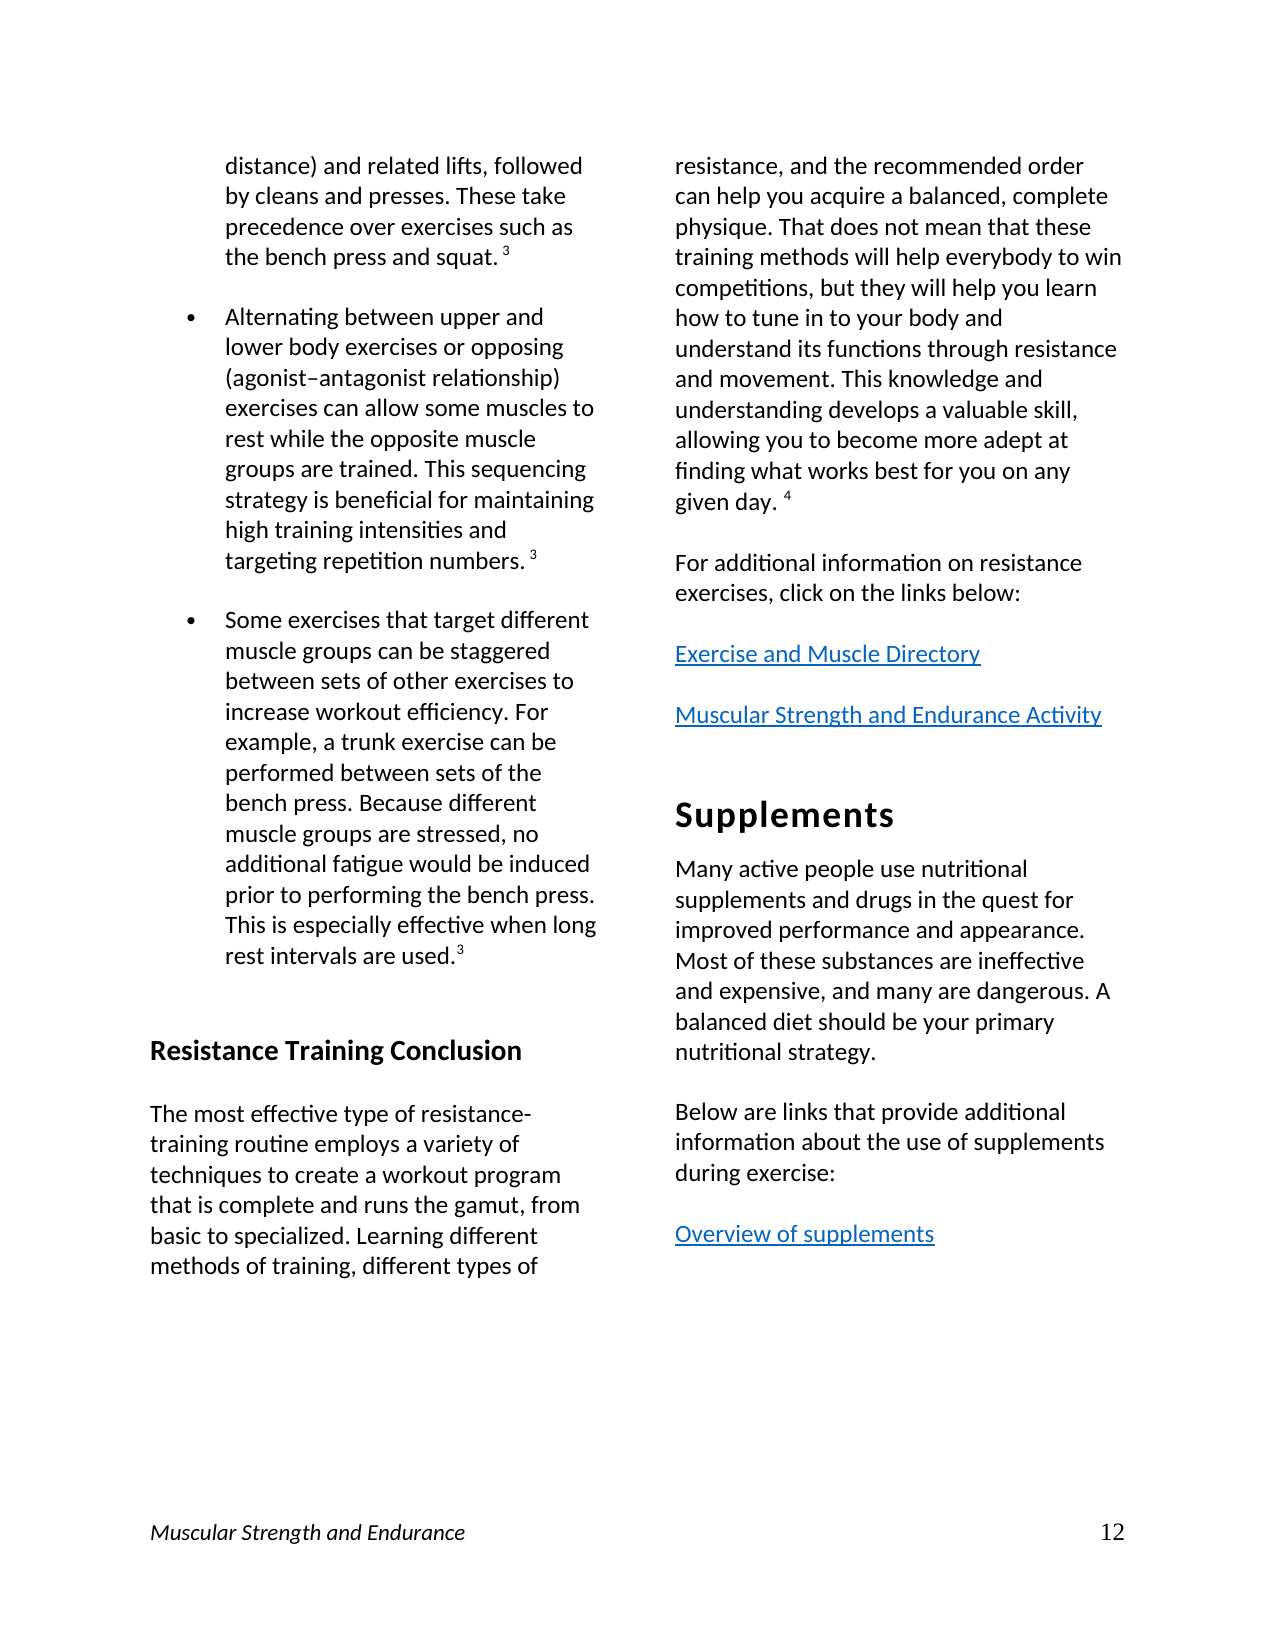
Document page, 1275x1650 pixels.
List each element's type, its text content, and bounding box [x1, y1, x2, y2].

subtitle Supplements [675, 730, 1125, 837]
list Some exercises that target different muscle groups can be staggered between sets of other exercises to increase workout efficiency. For example, a trunk exercise can be performed between sets of the bench press. Because different muscle groups are stressed, no additional fatigue would be induced prior to performing the bench press. This is especially effective when long rest intervals are used.3 [187, 604, 600, 971]
subtitle Resistance Training Conclusion [150, 1032, 600, 1067]
text Muscular Strength and Endurance Activity [675, 699, 1125, 730]
text Many active people use nutritional supplements and drugs in the quest for improved performance and appearance. Most of these substances are ineffective and expensive, and many are dangerous. A balanced diet should be your primary nutritional strategy. [675, 853, 1125, 1067]
text Below are links that provide additional information about the use of supplements during exercise: [675, 1096, 1125, 1187]
text For additional information on resistance exercises, click on the links below: [675, 547, 1125, 608]
text The most effective type of resistance-training routine employs a variety of techniques to create a workout program that is complete and runs the gamut, from basic to specialized. Learning different methods of training, different types of resistance, and the recommended order can help you acquire a balanced, complete physique. That does not mean that these training methods will help everybody to win competitions, but they will help you learn how to tune in to your body and understand its functions through resistance and movement. This knowledge and understanding develops a valuable skill, allowing you to become more adept at finding what works best for you on any given day. 4 [150, 1098, 600, 1281]
text Overview of supplements [675, 1218, 1125, 1248]
list Alternating between upper and lower body exercises or opposing (agonist–antagonist relationship) exercises can allow some muscles to rest while the opposite muscle groups are trained. This sequencing strategy is beneficial for maintaining high training intensities and targeting repetition numbers. 3 [187, 301, 600, 604]
text The most effective type of resistance-training routine employs a variety of techniques to create a workout program that is complete and runs the gamut, from basic to specialized. Learning different methods of training, different types of resistance, and the recommended order can help you acquire a balanced, complete physique. That does not mean that these training methods will help everybody to win competitions, but they will help you learn how to tune in to your body and understand its functions through resistance and movement. This knowledge and understanding develops a valuable skill, allowing you to become more adept at finding what works best for you on any given day. 4 [675, 150, 1125, 516]
text Exercise and Muscle Directory [675, 638, 1125, 669]
